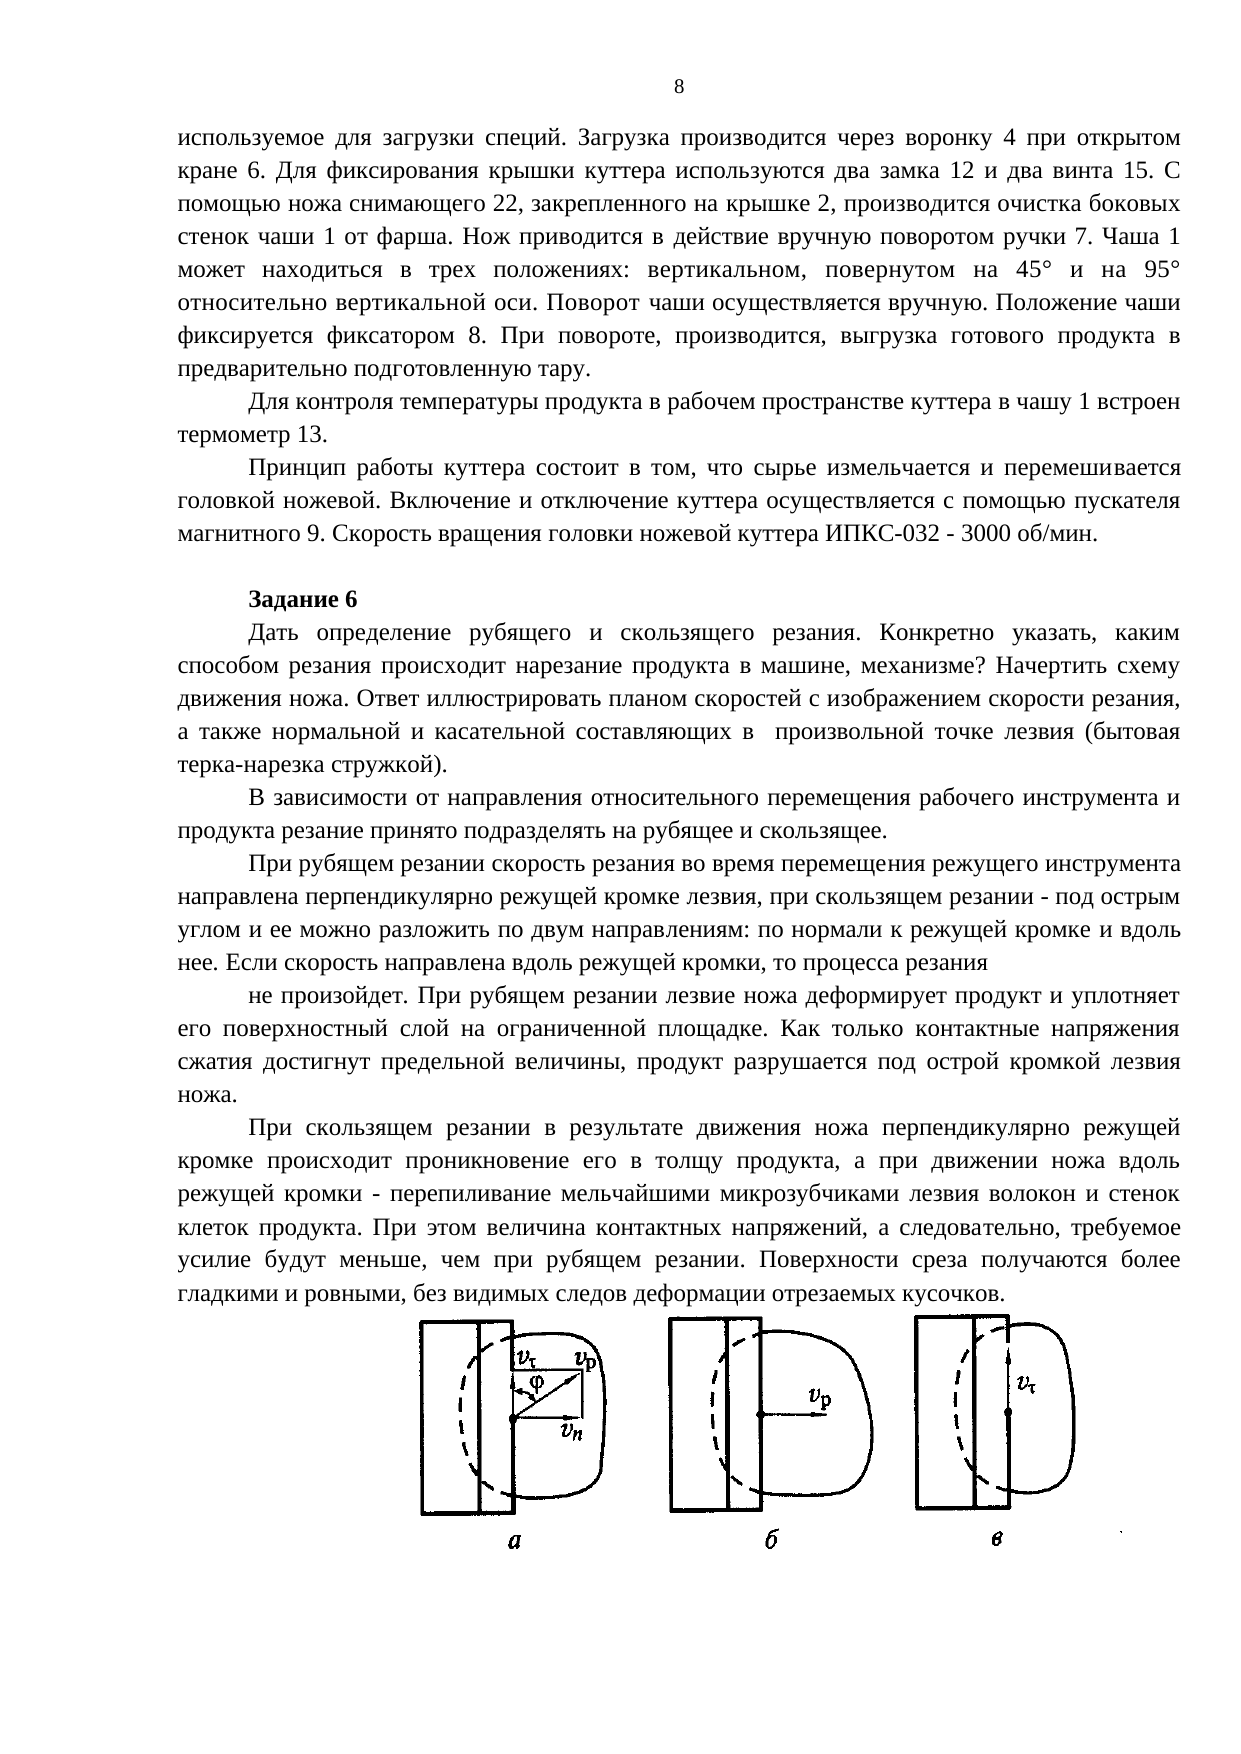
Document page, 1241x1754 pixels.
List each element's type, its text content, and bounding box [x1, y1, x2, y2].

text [177, 122, 1181, 382]
text Дать определение рубящего и скользящего резания. Конкретно указать, каким способом резания происходит нарезание продукта в машине, механизме? Начертить схему движения ножа. Ответ иллюстрировать планом скоростей с изображением скорости резания, а также нормальной и касательной составляющих в произвольной точке лезвия (бытовая терка-нарезка стружкой). [177, 617, 1181, 778]
picture [248, 1310, 1222, 1566]
text не произойдет. При рубящем резании лезвие ножа деформирует продукт и уплотняет его поверхностный слой на ограниченной площадке. Как только контактные напряжения сжатия достигнут предельной величины, продукт разрушается под острой кромкой лезвия ножа. [177, 980, 1181, 1108]
text Задание 6 [177, 584, 1181, 613]
text Принцип работы куттера состоит в том, что сырье измельчается и перемешивается головкой ножевой. Включение и отключение куттера осуществляется с помощью пускателя магнитного 9. Скорость вращения головки ножевой куттера ИПКС-032 - 3000 об/мин. [177, 452, 1181, 547]
text При скользящем резании в результате движения ножа перпендикулярно режущей кромке происходит проникновение его в толщу продукта, а при движении ножа вдоль режущей кромки - перепиливание мельчайшими микрозубчиками лезвия волокон и стенок клеток продукта. При этом величина контактных напряжений, а следовательно, требуемое усилие будут меньше, чем при рубящем резании. Поверхности среза получаются более гладкими и ровными, без видимых следов деформации отрезаемых кусочков. [177, 1112, 1181, 1306]
text В зависимости от направления относительного перемещения рабочего инструмента и продукта резание принято подразделять на рубящее и скользящее. [177, 782, 1181, 844]
text Для контроля температуры продукта в рабочем пространстве куттера в чашу 1 встроен термометр 13. [177, 386, 1181, 448]
text При рубящем резании скорость резания во время перемещения режущего инструмента направлена перпендикулярно режущей кромке лезвия, при скользящем резании - под острым углом и ее можно разложить по двум направлениям: по нормали к режущей кромке и вдоль нее. Если скорость направлена вдоль режущей кромки, то процесса резания [177, 848, 1181, 976]
